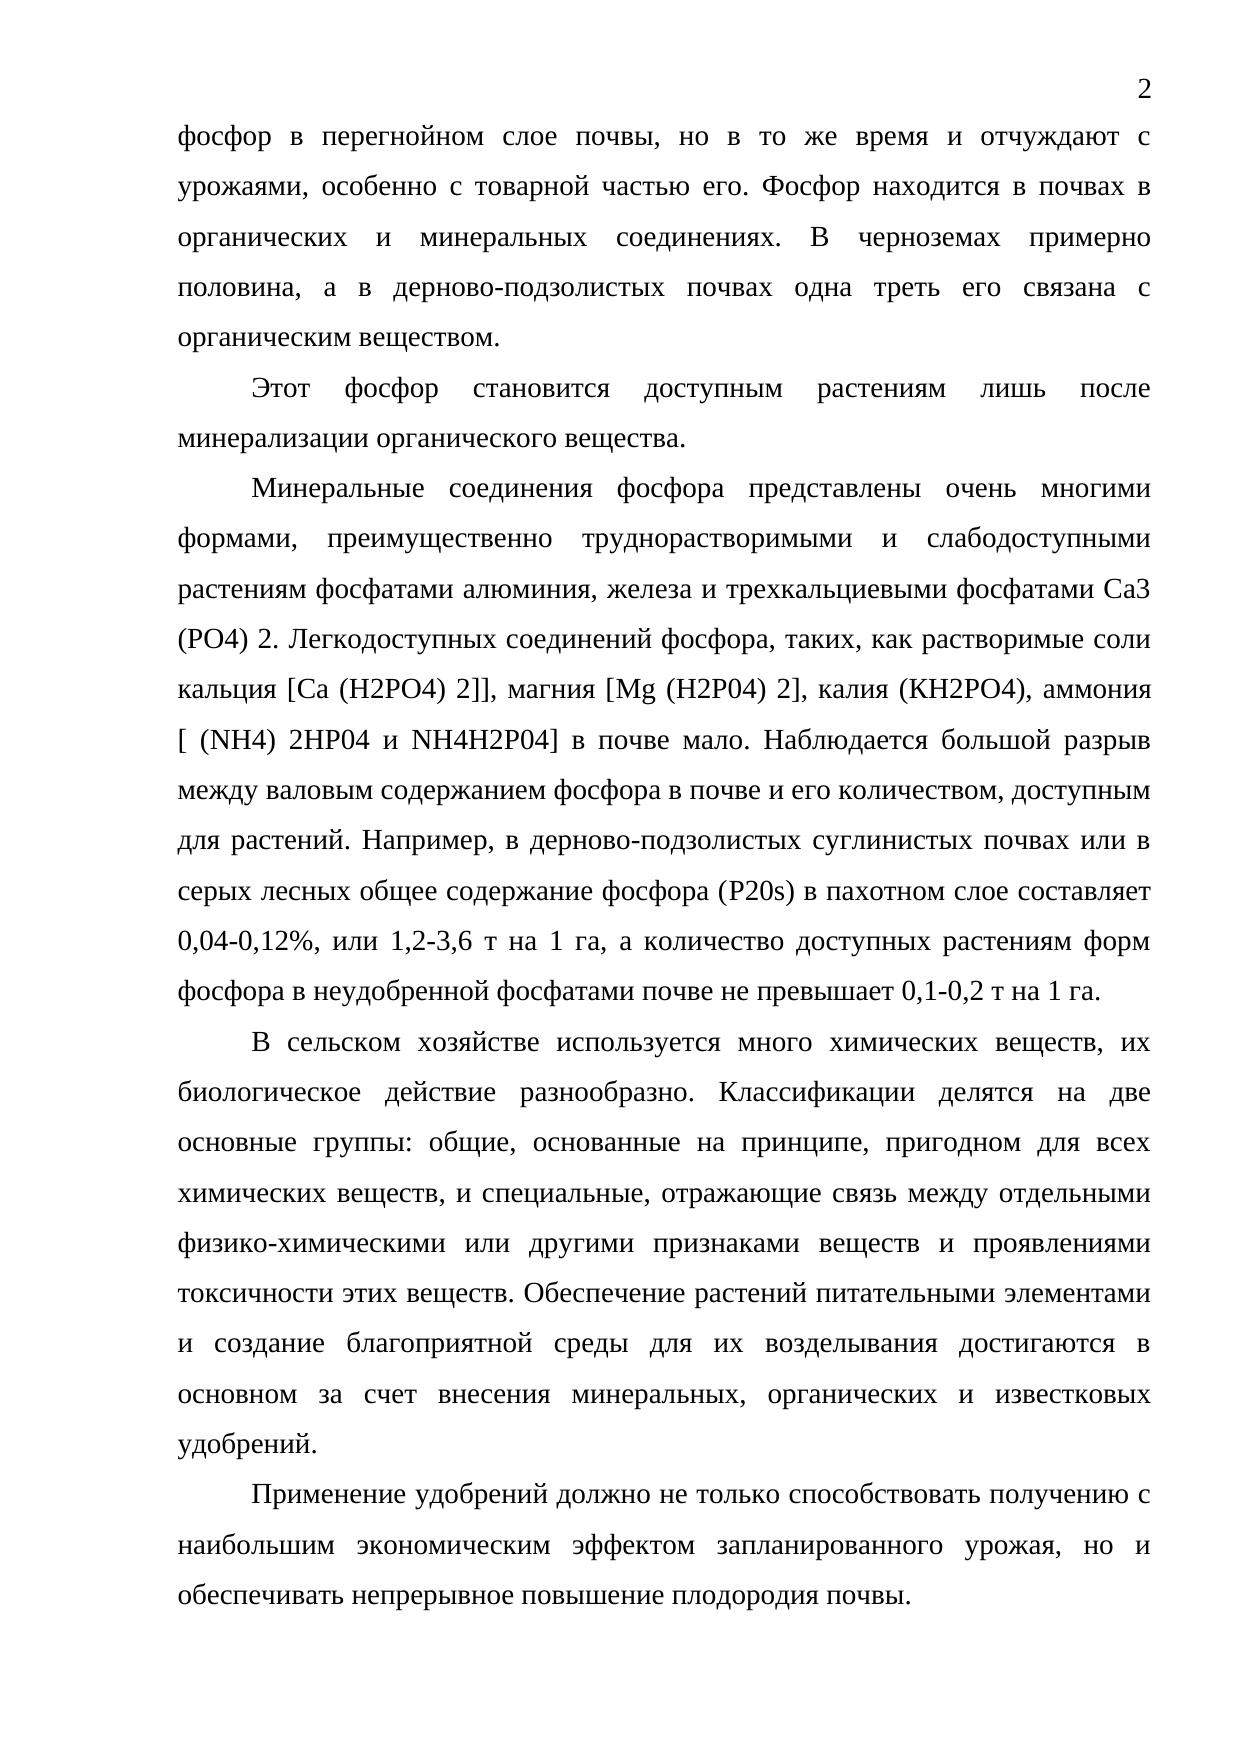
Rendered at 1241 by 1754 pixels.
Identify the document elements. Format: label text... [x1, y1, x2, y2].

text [177, 118, 1152, 353]
text В сельском хозяйстве используется много химических веществ, их биологическое действие разнообразно. Классификации делятся на две основные группы: общие, основанные на принципе, пригодном для всех химических веществ, и специальные, отражающие связь между отдельными физико-химическими или другими признаками веществ и проявлениями токсичности этих веществ. Обеспечение растений питательными элементами и создание благоприятной среды для их возделывания достигаются в основном за счет внесения минеральных, органических и известковых удобрений. [177, 1024, 1152, 1460]
text Минеральные соединения фосфора представлены очень многими формами, преимущественно труднорастворимыми и слабодоступными растениям фосфатами алюминия, железа и трехкальциевыми фосфатами Са3 (РО4) 2. Легкодоступных соединений фосфора, таких, как растворимые соли кальция [Ca (H2PO4) 2]], магния [Mg (H2P04) 2], калия (КН2PO4), аммония [ (NH4) 2HP04 и NH4H2P04] в почве мало. Наблюдается большой разрыв между валовым содержанием фосфора в почве и его количеством, доступным для растений. Например, в дерново-подзолистых суглинистых почвах или в серых лесных общее содержание фосфора (P20s) в пахотном слое составляет 0,04-0,12%, или 1,2-3,6 т на 1 га, а количество доступных растениям форм фосфора в неудобренной фосфатами почве не превышает 0,1-0,2 т на 1 га. [177, 470, 1152, 1007]
text Применение удобрений должно не только способствовать получению с наибольшим экономическим эффектом запланированного урожая, но и обеспечивать непрерывное повышение плодородия почвы. [177, 1477, 1152, 1611]
text Этот фосфор становится доступным растениям лишь после минерализации органического вещества. [177, 370, 1152, 453]
